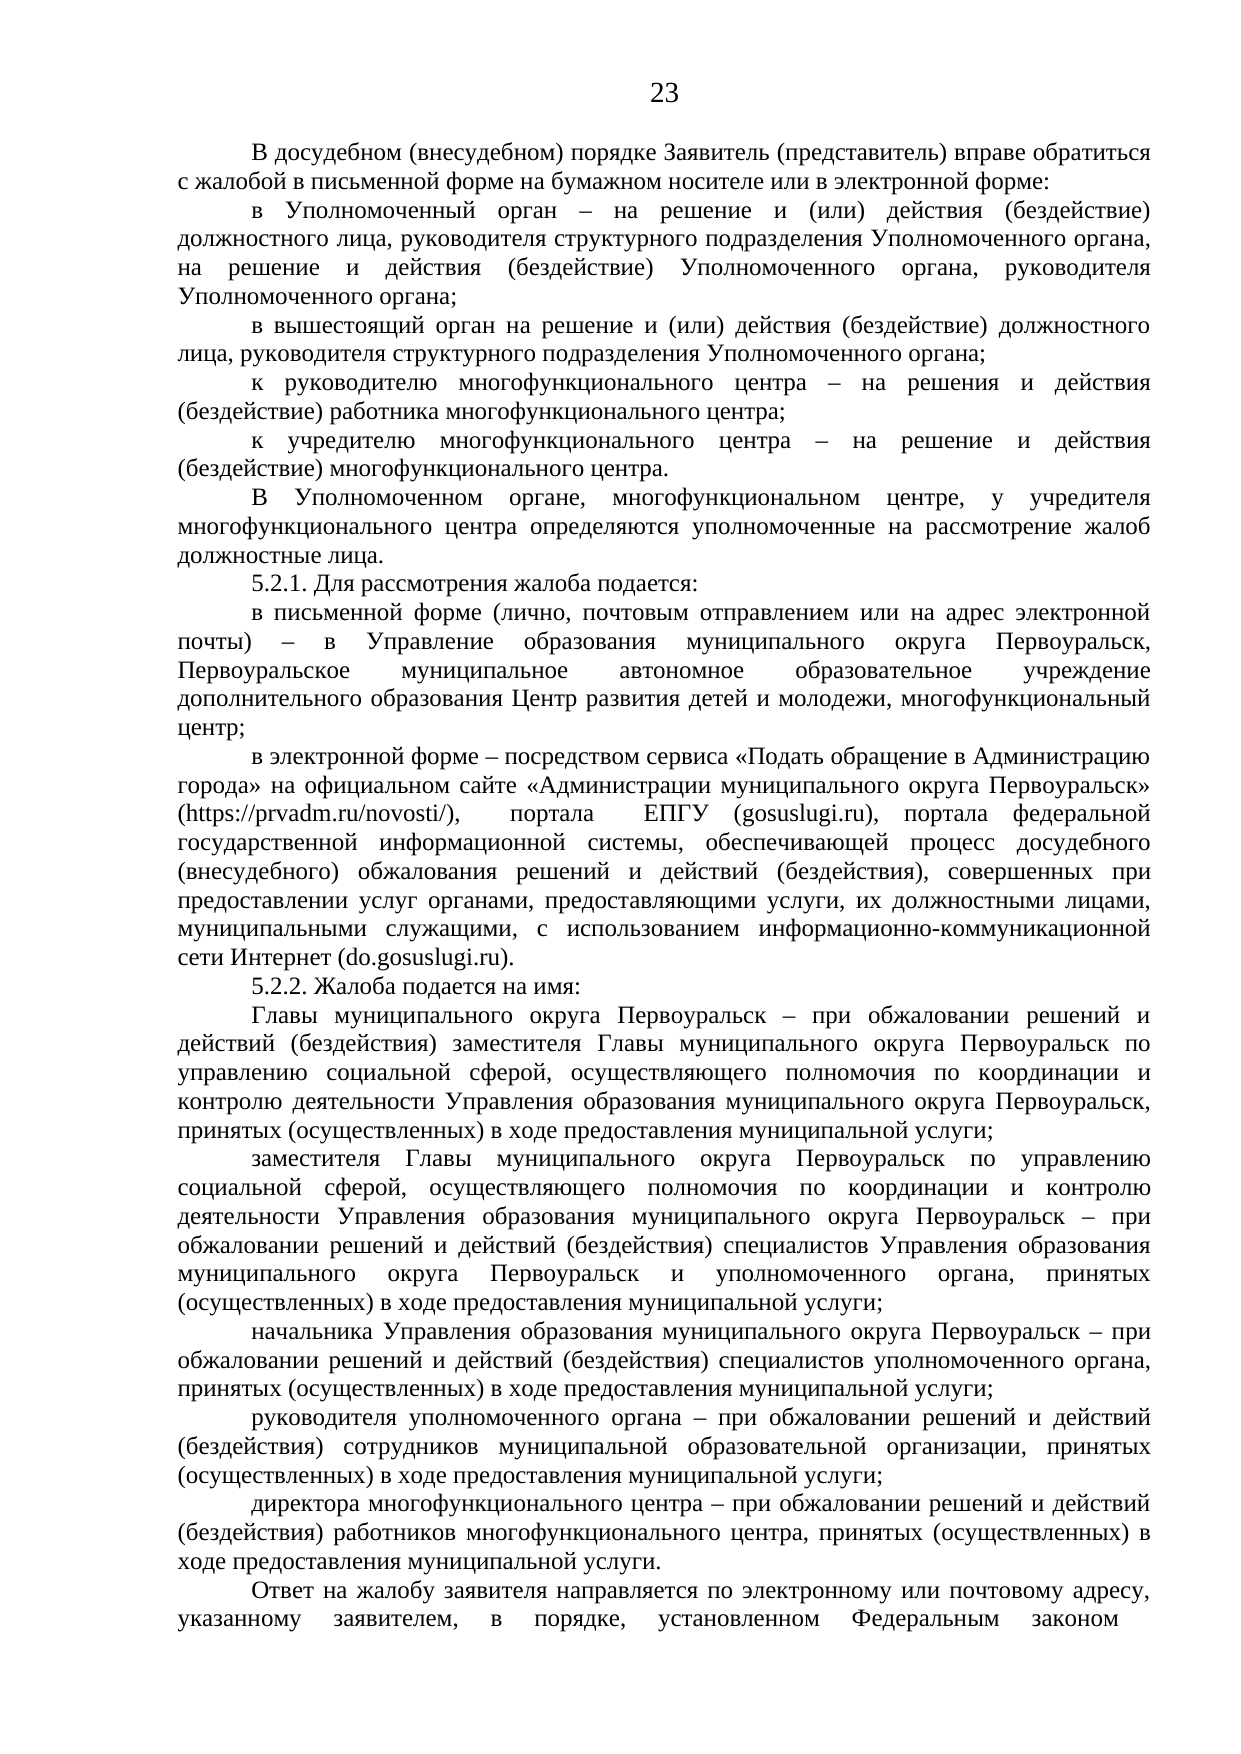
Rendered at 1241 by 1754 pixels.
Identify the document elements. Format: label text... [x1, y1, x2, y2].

text В Уполномоченном органе, многофункциональном центре, у учредителя многофункционального центра определяются уполномоченные на рассмотрение жалоб должностные лица. [177, 482, 1152, 568]
text в Уполномоченный орган – на решение и (или) действия (бездействие) должностного лица, руководителя структурного подразделения Уполномоченного органа, на решение и действия (бездействие) Уполномоченного органа, руководителя Уполномоченного органа; [177, 195, 1152, 310]
text к учредителю многофункционального центра – на решение и действия (бездействие) многофункционального центра. [177, 425, 1152, 482]
text в вышестоящий орган на решение и (или) действия (бездействие) должностного лица, руководителя структурного подразделения Уполномоченного органа; [177, 310, 1152, 367]
text заместителя Главы муниципального округа Первоуральск по управлению социальной сферой, осуществляющего полномочия по координации и контролю деятельности Управления образования муниципального округа Первоуральск – при обжаловании решений и действий (бездействия) специалистов Управления образования муниципального округа Первоуральск и уполномоченного органа, принятых (осуществленных) в ходе предоставления муниципальной услуги; [177, 1143, 1152, 1316]
text в письменной форме (лично, почтовым отправлением или на адрес электронной почты) – в Управление образования муниципального округа Первоуральск, Первоуральское муниципальное автономное образовательное учреждение дополнительного образования Центр развития детей и молодежи, многофункциональный центр; [177, 597, 1152, 741]
text 5.2.2. Жалоба подается на имя: [177, 971, 1152, 1000]
text к руководителю многофункционального центра – на решения и действия (бездействие) работника многофункционального центра; [177, 367, 1152, 425]
text руководителя уполномоченного органа – при обжаловании решений и действий (бездействия) сотрудников муниципальной образовательной организации, принятых (осуществленных) в ходе предоставления муниципальной услуги; [177, 1402, 1152, 1488]
text Главы муниципального округа Первоуральск – при обжаловании решений и действий (бездействия) заместителя Главы муниципального округа Первоуральск по управлению социальной сферой, осуществляющего полномочия по координации и контролю деятельности Управления образования муниципального округа Первоуральск, принятых (осуществленных) в ходе предоставления муниципальной услуги; [177, 1000, 1152, 1143]
text в электронной форме – посредством сервиса «Подать обращение в Администрацию города» на официальном сайте «Администрации муниципального округа Первоуральск» (https://prvadm.ru/novosti/), портала ЕПГУ (gosuslugi.ru), портала федеральной государственной информационной системы, обеспечивающей процесс досудебного (внесудебного) обжалования решений и действий (бездействия), совершенных при предоставлении услуг органами, предоставляющими услуги, их должностными лицами, муниципальными служащими, с использованием информационно-коммуникационной сети Интернет (do.gosuslugi.ru). [177, 741, 1152, 971]
text В досудебном (внесудебном) порядке Заявитель (представитель) вправе обратиться с жалобой в письменной форме на бумажном носителе или в электронной форме: [177, 137, 1152, 195]
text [177, 1575, 1152, 1632]
text директора многофункционального центра – при обжаловании решений и действий (бездействия) работников многофункционального центра, принятых (осуществленных) в ходе предоставления муниципальной услуги. [177, 1488, 1152, 1575]
text начальника Управления образования муниципального округа Первоуральск – при обжаловании решений и действий (бездействия) специалистов уполномоченного органа, принятых (осуществленных) в ходе предоставления муниципальной услуги; [177, 1316, 1152, 1402]
text 5.2.1. Для рассмотрения жалоба подается: [177, 568, 1152, 597]
